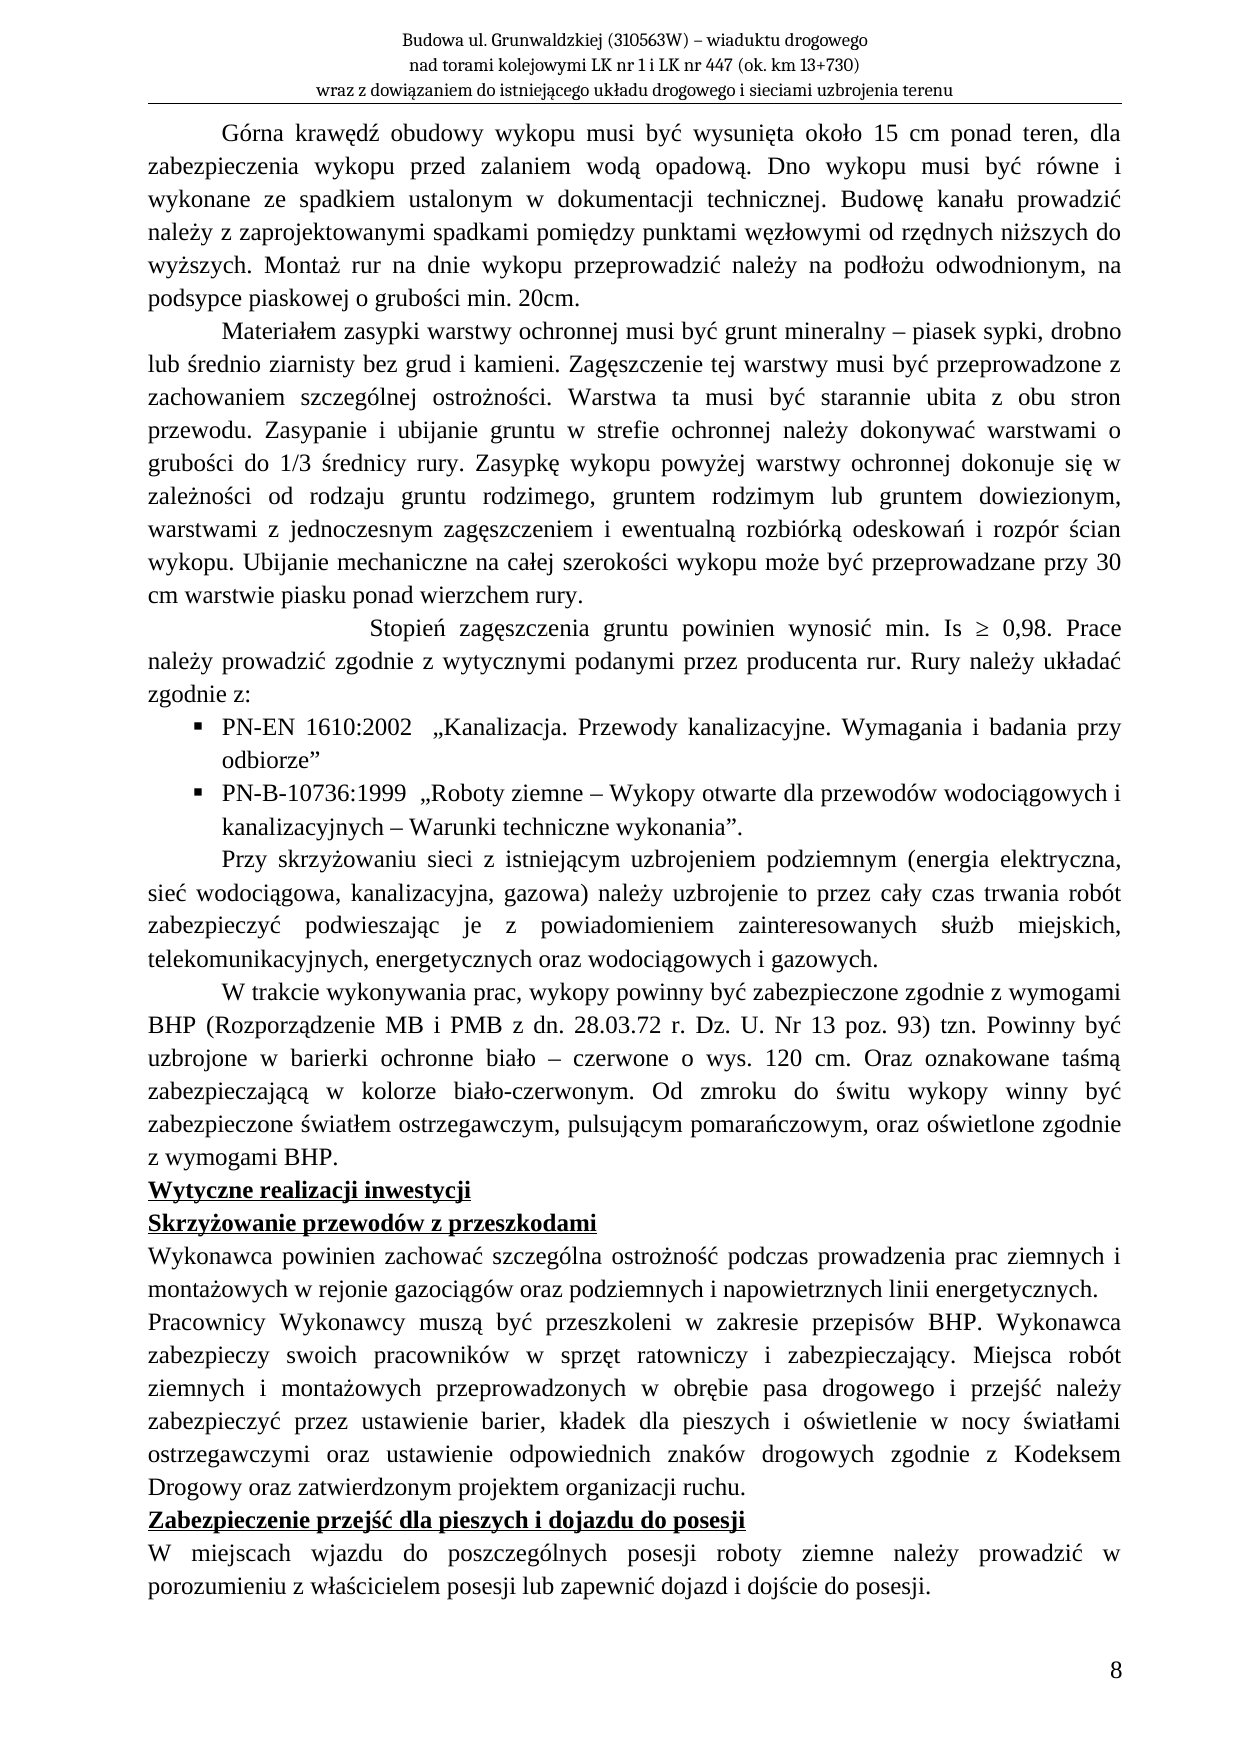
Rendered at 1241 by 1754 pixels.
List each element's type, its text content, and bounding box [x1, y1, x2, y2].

list PN-EN 1610:2002 „Kanalizacja. Przewody kanalizacyjne. Wymagania i badania przy odbiorze” [192, 712, 1122, 774]
text Zabezpieczenie przejść dla pieszych i dojazdu do posesji [148, 1505, 1122, 1534]
text Przy skrzyżowaniu sieci z istniejącym uzbrojeniem podziemnym (energia elektryczna, sieć wodociągowa, kanalizacyjna, gazowa) należy uzbrojenie to przez cały czas trwania robót zabezpieczyć podwieszając je z powiadomieniem zainteresowanych służb miejskich, telekomunikacyjnych, energetycznych oraz wodociągowych i gazowych. [148, 844, 1122, 972]
text Wytyczne realizacji inwestycji [148, 1175, 1122, 1203]
text W miejscach wjazdu do poszczególnych posesji roboty ziemne należy prowadzić w porozumieniu z właścicielem posesji lub zapewnić dojazd i dojście do posesji. [148, 1538, 1122, 1600]
text Materiałem zasypki warstwy ochronnej musi być grunt mineralny – piasek sypki, drobno lub średnio ziarnisty bez grud i kamieni. Zagęszczenie tej warstwy musi być przeprowadzone z zachowaniem szczególnej ostrożności. Warstwa ta musi być starannie ubita z obu stron przewodu. Zasypanie i ubijanie gruntu w strefie ochronnej należy dokonywać warstwami o grubości do 1/3 średnicy rury. Zasypkę wykopu powyżej warstwy ochronnej dokonuje się w zależności od rodzaju gruntu rodzimego, gruntem rodzimym lub gruntem dowiezionym, warstwami z jednoczesnym zagęszczeniem i ewentualną rozbiórką odeskowań i rozpór ścian wykopu. Ubijanie mechaniczne na całej szerokości wykopu może być przeprowadzane przy 30 cm warstwie piasku ponad wierzchem rury. [148, 316, 1122, 609]
text Górna krawędź obudowy wykopu musi być wysunięta około 15 cm ponad teren, dla zabezpieczenia wykopu przed zalaniem wodą opadową. Dno wykopu musi być równe i wykonane ze spadkiem ustalonym w dokumentacji technicznej. Budowę kanału prowadzić należy z zaprojektowanymi spadkami pomiędzy punktami węzłowymi od rzędnych niższych do wyższych. Montaż rur na dnie wykopu przeprowadzić należy na podłożu odwodnionym, na podsypce piaskowej o grubości min. 20cm. [148, 118, 1122, 312]
list PN-B-10736:1999 „Roboty ziemne – Wykopy otwarte dla przewodów wodociągowych i kanalizacyjnych – Warunki techniczne wykonania”. [192, 778, 1122, 840]
text Wykonawca powinien zachować szczególna ostrożność podczas prowadzenia prac ziemnych i montażowych w rejonie gazociągów oraz podziemnych i napowietrznych linii energetycznych. [148, 1241, 1122, 1303]
text W trakcie wykonywania prac, wykopy powinny być zabezpieczone zgodnie z wymogami BHP (Rozporządzenie MB i PMB z dn. 28.03.72 r. Dz. U. Nr 13 poz. 93) tzn. Powinny być uzbrojone w barierki ochronne biało – czerwone o wys. 120 cm. Oraz oznakowane taśmą zabezpieczającą w kolorze biało-czerwonym. Od zmroku do świtu wykopy winny być zabezpieczone światłem ostrzegawczym, pulsującym pomarańczowym, oraz oświetlone zgodnie z wymogami BHP. [148, 977, 1122, 1171]
text Skrzyżowanie przewodów z przeszkodami [148, 1208, 1122, 1237]
text Pracownicy Wykonawcy muszą być przeszkoleni w zakresie przepisów BHP. Wykonawca zabezpieczy swoich pracowników w sprzęt ratowniczy i zabezpieczający. Miejsca robót ziemnych i montażowych przeprowadzonych w obrębie pasa drogowego i przejść należy zabezpieczyć przez ustawienie barier, kładek dla pieszych i oświetlenie w nocy światłami ostrzegawczymi oraz ustawienie odpowiednich znaków drogowych zgodnie z Kodeksem Drogowy oraz zatwierdzonym projektem organizacji ruchu. [148, 1307, 1122, 1501]
text Stopień zagęszczenia gruntu powinien wynosić min. Is ≥ 0,98. Prace należy prowadzić zgodnie z wytycznymi podanymi przez producenta rur. Rury należy układać zgodnie z: [148, 613, 1122, 708]
